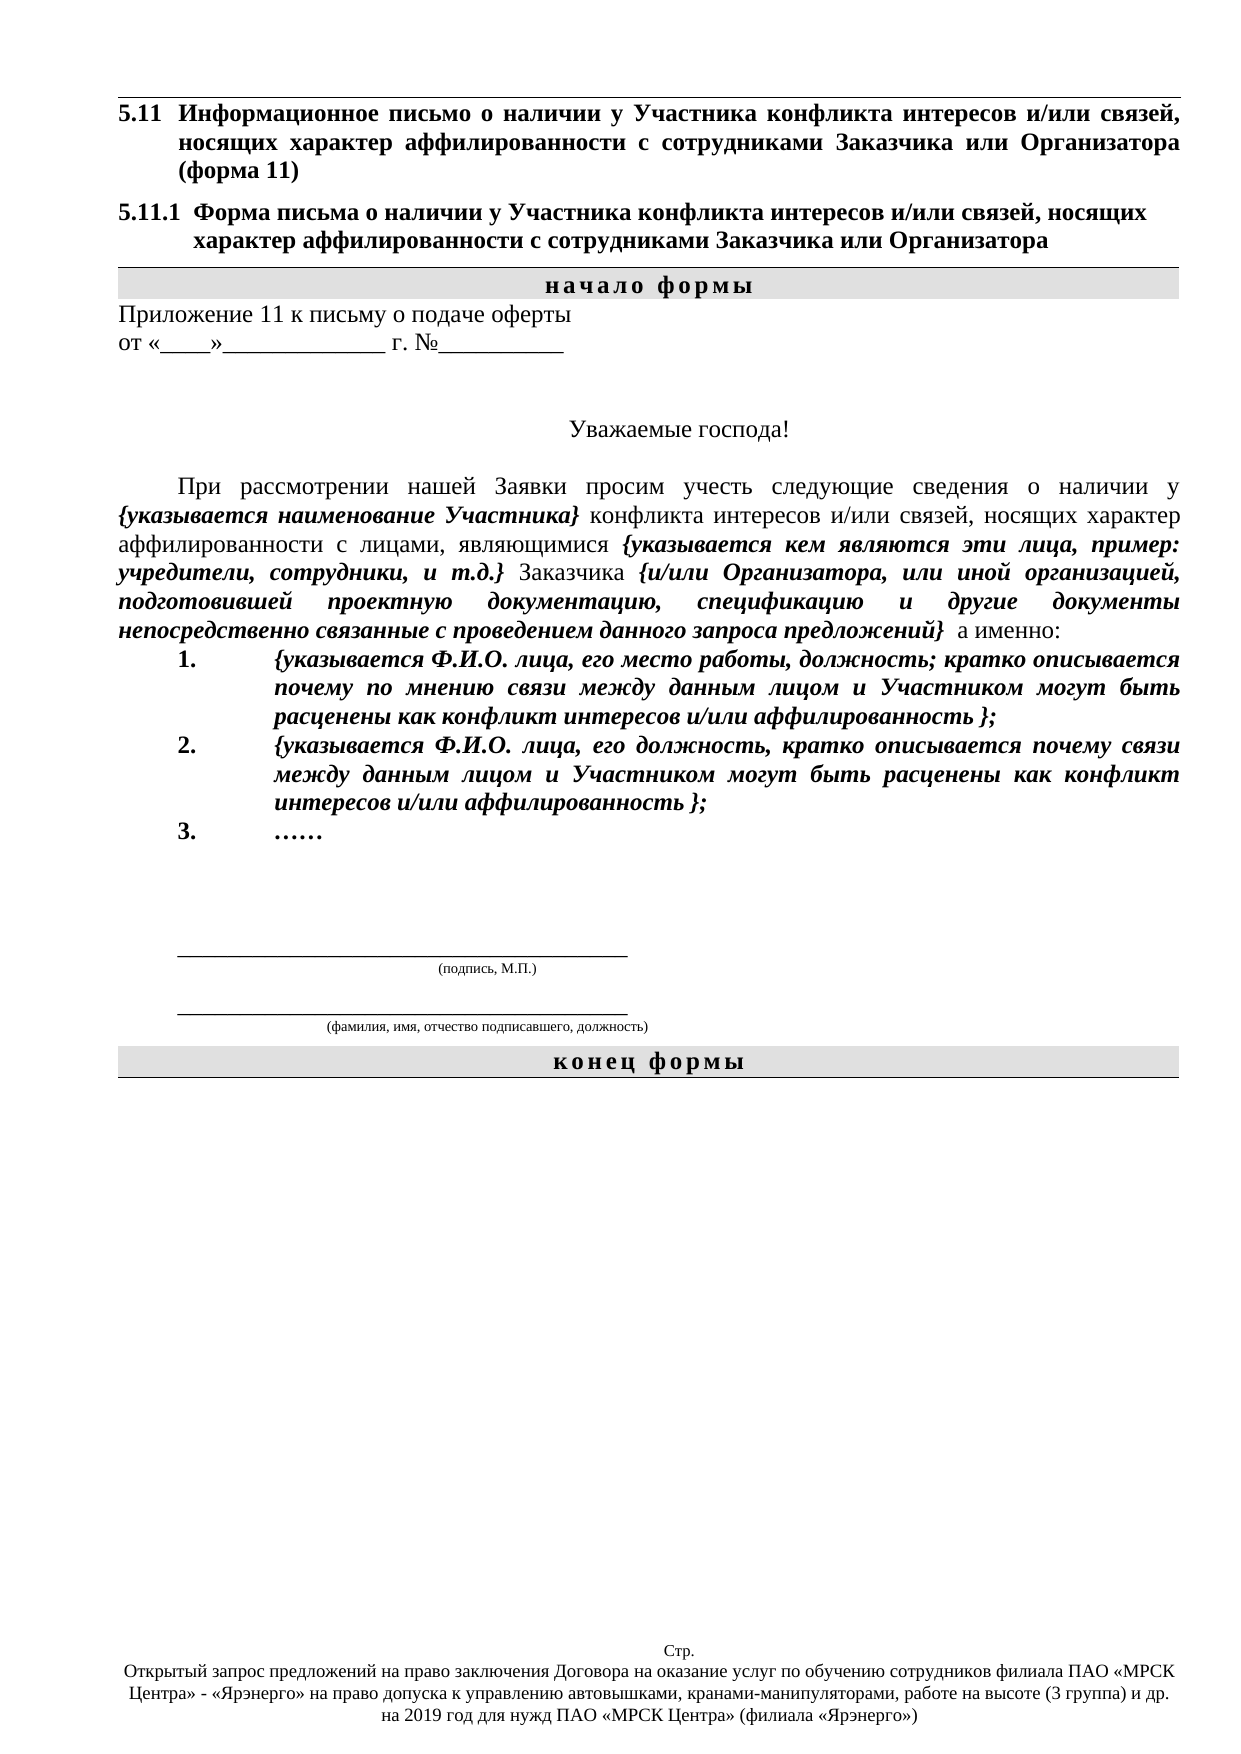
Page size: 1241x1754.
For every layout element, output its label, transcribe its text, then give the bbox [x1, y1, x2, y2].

subtitle Форма письма о наличии у Участника конфликта интересов и/или связей, носящих характер аффилированности с сотрудниками Заказчика или Организатора [118, 197, 1181, 254]
text ____________________________________ [118, 989, 1181, 1017]
list {указывается Ф.И.О. лица, его должность, кратко описывается почему связи между данным лицом и Участником могут быть расценены как конфликт интересов и/или аффилированность }; [177, 730, 1181, 816]
text (подпись, М.П.) [118, 960, 797, 989]
text конец формы [118, 1046, 1179, 1077]
text ____________________________________ [118, 931, 1181, 960]
text При рассмотрении нашей Заявки просим учесть следующие сведения о наличии у {указывается наименование Участника} конфликта интересов и/или связей, носящих характер аффилированности с лицами, являющимися {указывается кем являются эти лица, пример: учредители, сотрудники, и т.д.} Заказчика {и/или Организатора, или иной организацией, подготовившей проектную документацию, спецификацию и другие документы непосредственно связанные с проведением данного запроса предложений} а именно: [118, 471, 1181, 644]
list {указывается Ф.И.О. лица, его место работы, должность; кратко описывается почему по мнению связи между данным лицом и Участником могут быть расценены как конфликт интересов и/или аффилированность }; [177, 644, 1181, 730]
subtitle Информационное письмо о наличии у Участника конфликта интересов и/или связей, носящих характер аффилированности с сотрудниками Заказчика или Организатора (форма 11) [118, 98, 1181, 184]
text Приложение 11 к письму о подаче оферты от «____»_____________ г. №__________ [118, 299, 1181, 356]
text начало формы [118, 268, 1179, 299]
text Уважаемые господа! [118, 414, 1181, 442]
text (фамилия, имя, отчество подписавшего, должность) [118, 1017, 797, 1046]
list …… [177, 816, 1181, 845]
